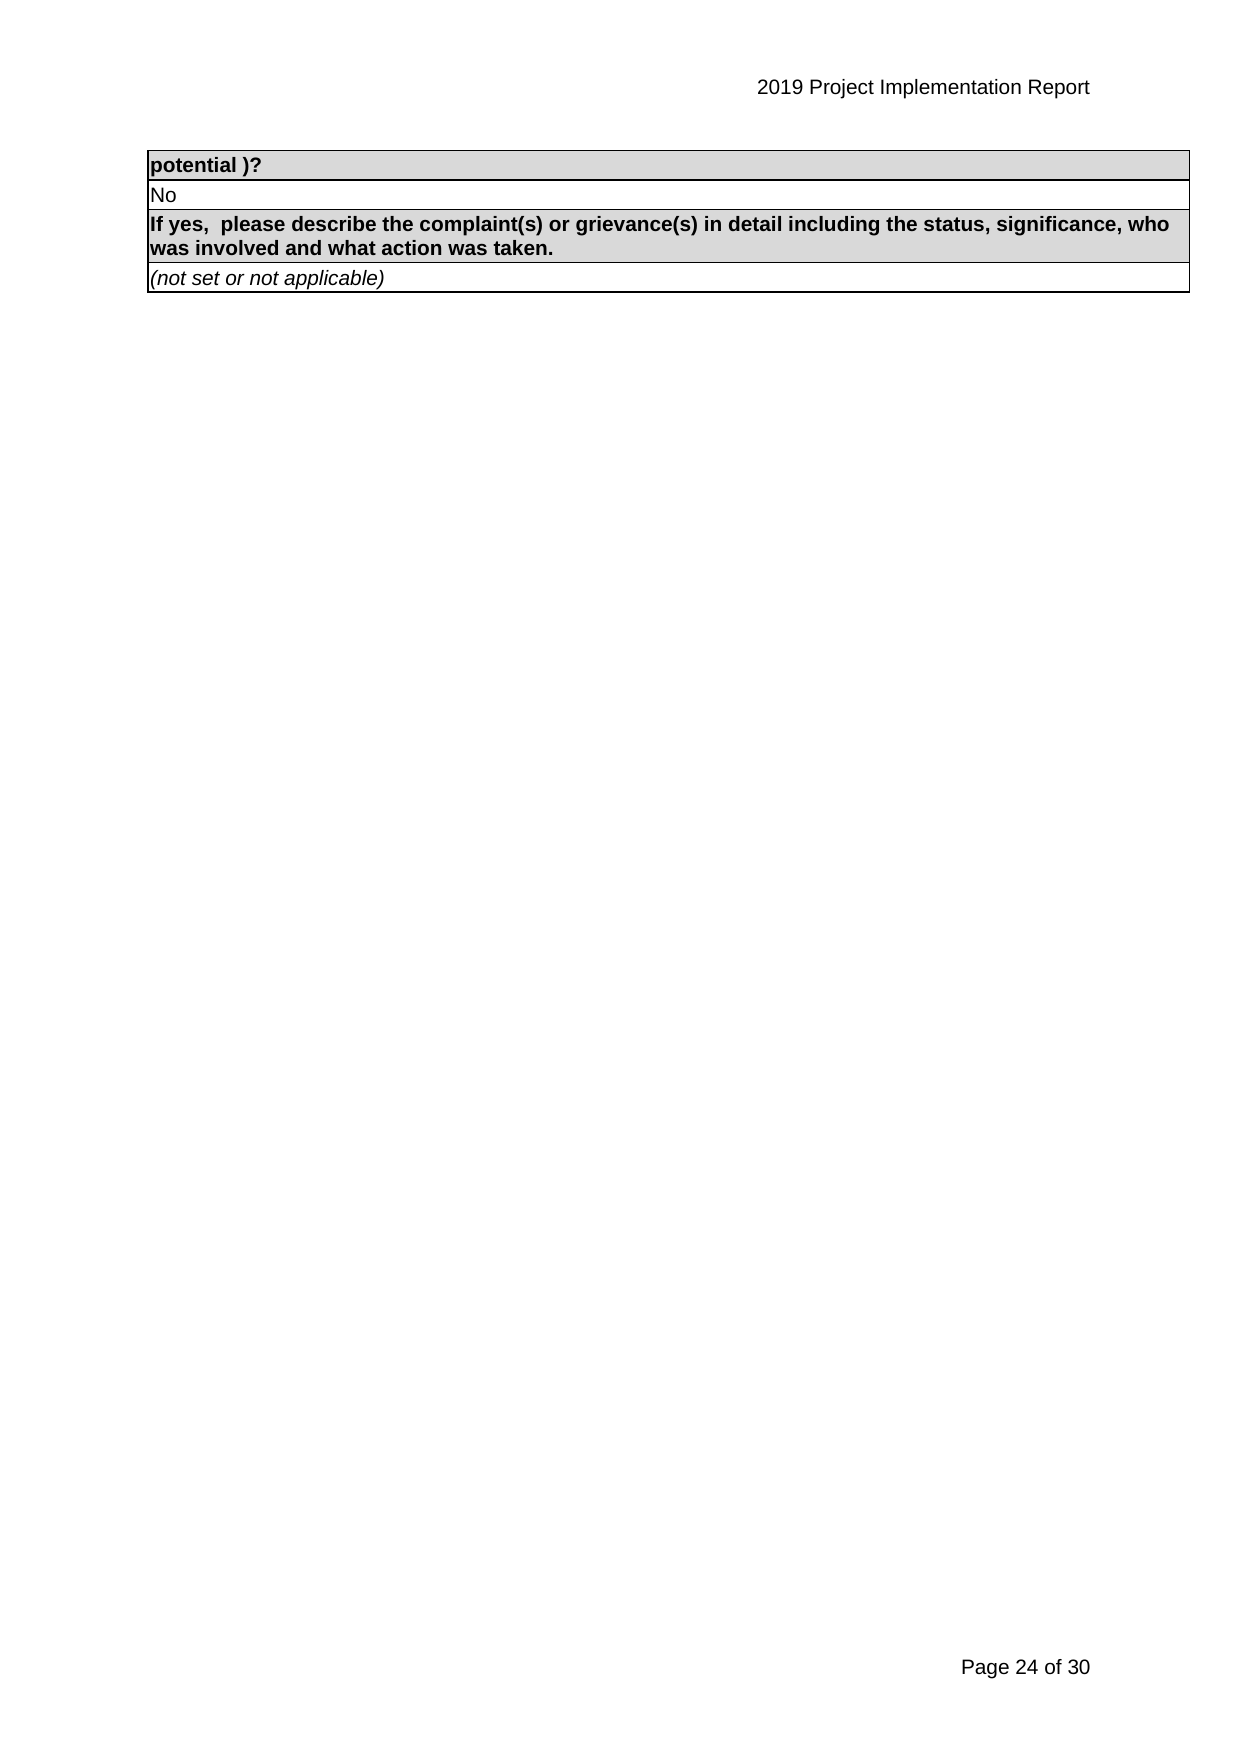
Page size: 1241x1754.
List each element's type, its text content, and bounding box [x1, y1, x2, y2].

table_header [149, 151, 1189, 179]
table_cell (not set or not applicable) [149, 263, 1189, 291]
table_cell No [149, 181, 1189, 209]
table_header If yes, please describe the complaint(s) or grievance(s) in detail including the status, significance, who was involved and what action was taken. [149, 210, 1189, 262]
